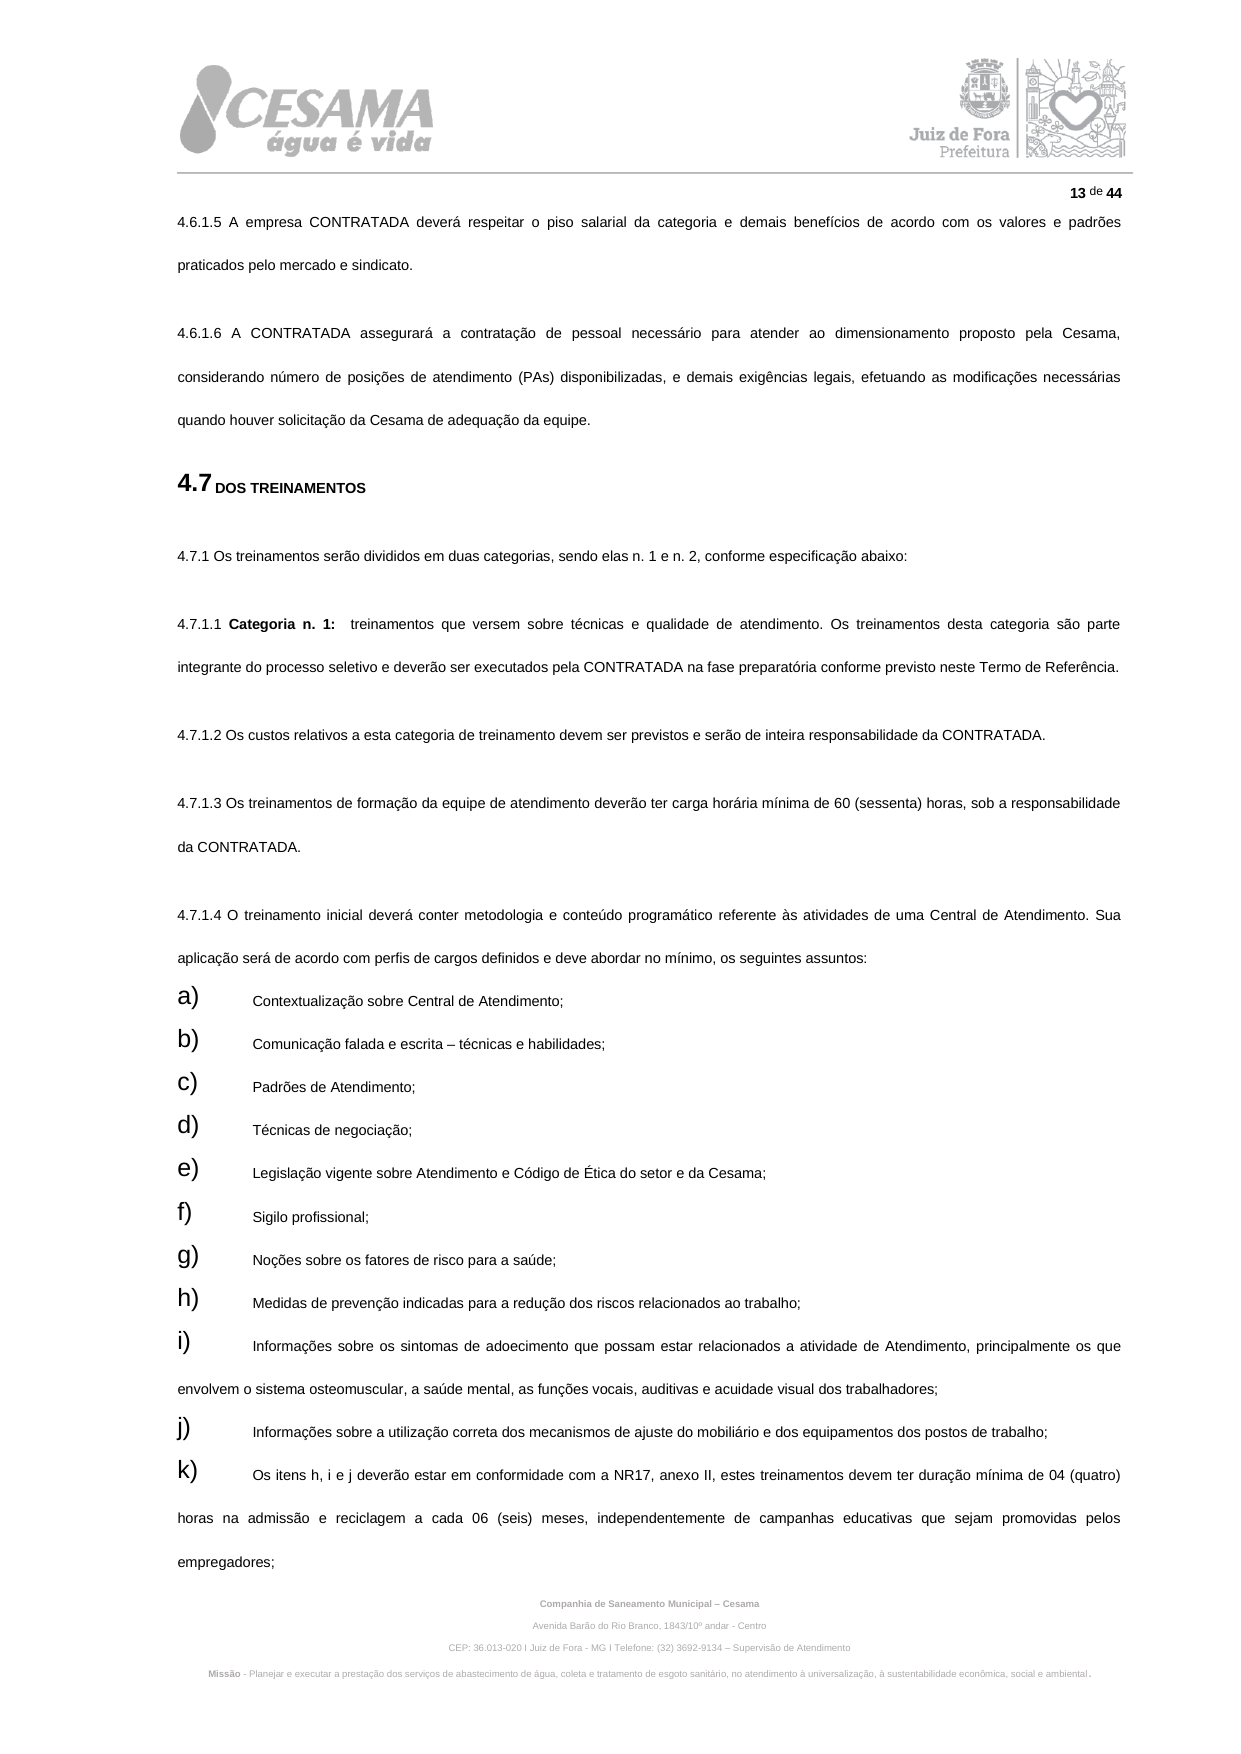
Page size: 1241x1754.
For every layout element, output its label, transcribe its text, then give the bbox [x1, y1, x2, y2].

list Informações sobre a utilização correta dos mecanismos de ajuste do mobiliário e dos equipamentos dos postos de trabalho; [177, 1412, 1122, 1441]
text 4.6.1.6 A CONTRATADA assegurará a contratação de pessoal necessário para atender ao dimensionamento proposto pela Cesama, considerando número de posições de atendimento (PAs) disponibilizadas, e demais exigências legais, efetuando as modificações necessárias quando houver solicitação da Cesama de adequação da equipe. [177, 313, 1122, 428]
list Noções sobre os fatores de risco para a saúde; [177, 1240, 1122, 1268]
list Comunicação falada e escrita – técnicas e habilidades; [177, 1024, 1122, 1053]
list Legislação vigente sobre Atendimento e Código de Ética do setor e da Cesama; [177, 1153, 1122, 1182]
text 4.7.1.4 O treinamento inicial deverá conter metodologia e conteúdo programático referente às atividades de uma Central de Atendimento. Sua aplicação será de acordo com perfis de cargos definidos e deve abordar no mínimo, os seguintes assuntos: [177, 895, 1122, 967]
text 4.7.1.3 Os treinamentos de formação da equipe de atendimento deverão ter carga horária mínima de 60 (sessenta) horas, sob a responsabilidade da CONTRATADA. [177, 783, 1122, 855]
picture [177, 58, 1134, 174]
text 4.7.1.2 Os custos relativos a esta categoria de treinamento devem ser previstos e serão de inteira responsabilidade da CONTRATADA. [177, 715, 1122, 744]
list Informações sobre os sintomas de adoecimento que possam estar relacionados a atividade de Atendimento, principalmente os que envolvem o sistema osteomuscular, a saúde mental, as funções vocais, auditivas e acuidade visual dos trabalhadores; [177, 1326, 1122, 1398]
list Sigilo profissional; [177, 1197, 1122, 1225]
list Medidas de prevenção indicadas para a redução dos riscos relacionados ao trabalho; [177, 1283, 1122, 1312]
list Os itens h, i e j deverão estar em conformidade com a NR17, anexo II, estes treinamentos devem ter duração mínima de 04 (quatro) horas na admissão e reciclagem a cada 06 (seis) meses, independentemente de campanhas educativas que sejam promovidas pelos empregadores; [177, 1455, 1122, 1570]
list Contextualização sobre Central de Atendimento; [177, 981, 1122, 1010]
text 4.6.1.5 A empresa CONTRATADA deverá respeitar o piso salarial da categoria e demais benefícios de acordo com os valores e padrões praticados pelo mercado e sindicato. [177, 202, 1122, 274]
list DOS TREINAMENTOS [177, 468, 1122, 497]
list Padrões de Atendimento; [177, 1067, 1122, 1096]
text 4.7.1.1 Categoria n. 1: treinamentos que versem sobre técnicas e qualidade de atendimento. Os treinamentos desta categoria são parte integrante do processo seletivo e deverão ser executados pela CONTRATADA na fase preparatória conforme previsto neste Termo de Referência. [177, 604, 1122, 676]
list Técnicas de negociação; [177, 1110, 1122, 1139]
text 4.7.1 Os treinamentos serão divididos em duas categorias, sendo elas n. 1 e n. 2, conforme especificação abaixo: [177, 536, 1122, 565]
